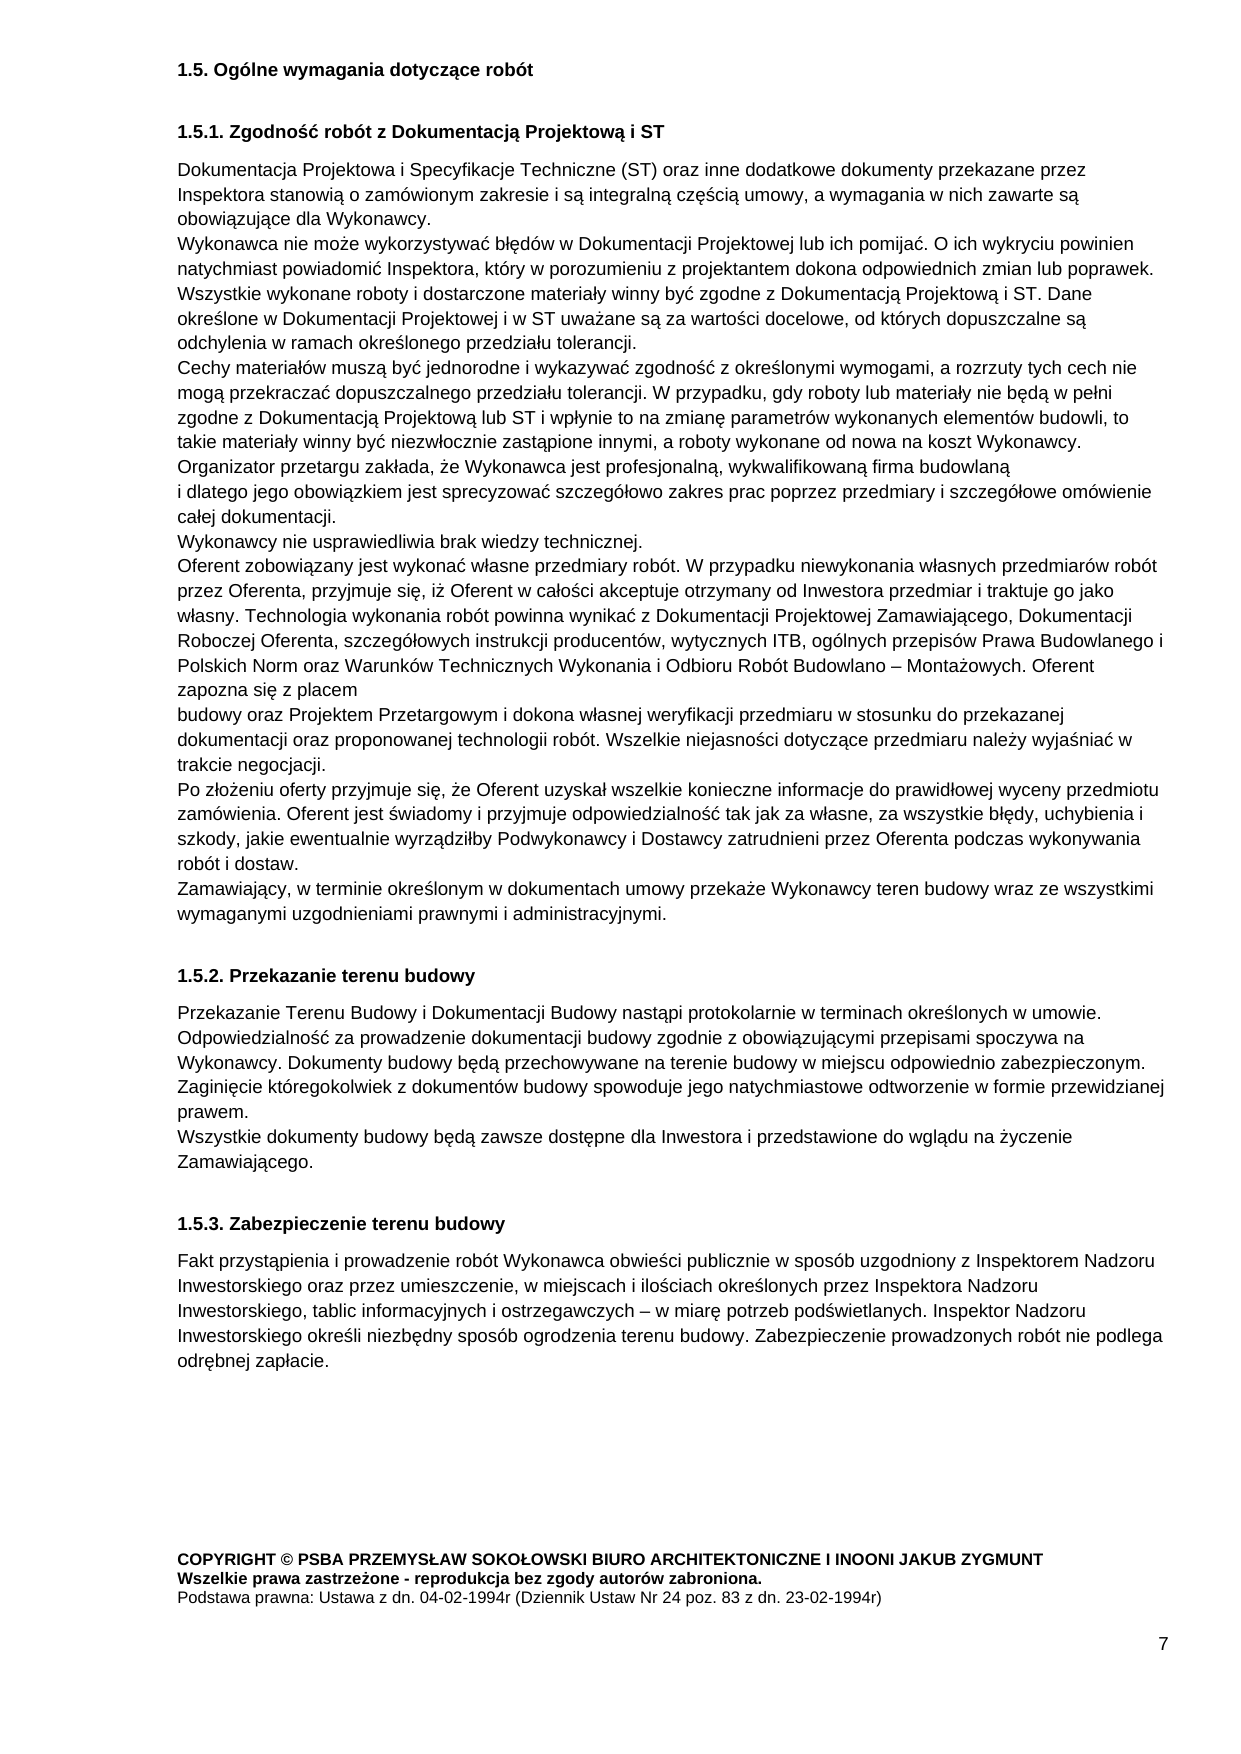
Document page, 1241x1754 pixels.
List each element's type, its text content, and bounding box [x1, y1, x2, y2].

text Zamawiający, w terminie określonym w dokumentach umowy przekaże Wykonawcy teren budowy wraz ze wszystkimi wymaganymi uzgodnieniami prawnymi i administracyjnymi. [177, 877, 1168, 924]
text Przekazanie Terenu Budowy i Dokumentacji Budowy nastąpi protokolarnie w terminach określonych w umowie. Odpowiedzialność za prowadzenie dokumentacji budowy zgodnie z obowiązującymi przepisami spoczywa na Wykonawcy. Dokumenty budowy będą przechowywane na terenie budowy w miejscu odpowiednio zabezpieczonym. Zaginięcie któregokolwiek z dokumentów budowy spowoduje jego natychmiastowe odtworzenie w formie przewidzianej prawem. [177, 1002, 1168, 1123]
text Oferent zobowiązany jest wykonać własne przedmiary robót. W przypadku niewykonania własnych przedmiarów robót przez Oferenta, przyjmuje się, iż Oferent w całości akceptuje otrzymany od Inwestora przedmiar i traktuje go jako własny. Technologia wykonania robót powinna wynikać z Dokumentacji Projektowej Zamawiającego, Dokumentacji Roboczej Oferenta, szczegółowych instrukcji producentów, wytycznych ITB, ogólnych przepisów Prawa Budowlanego i Polskich Norm oraz Warunków Technicznych Wykonania i Odbioru Robót Budowlano – Montażowych. Oferent zapozna się z placem [177, 555, 1168, 701]
text Dokumentacja Projektowa i Specyfikacje Techniczne (ST) oraz inne dodatkowe dokumenty przekazane przez Inspektora stanowią o zamówionym zakresie i są integralną częścią umowy, a wymagania w nich zawarte są obowiązujące dla Wykonawcy. [177, 158, 1168, 230]
text Fakt przystąpienia i prowadzenie robót Wykonawca obwieści publicznie w sposób uzgodniony z Inspektorem Nadzoru Inwestorskiego oraz przez umieszczenie, w miejscach i ilościach określonych przez Inspektora Nadzoru Inwestorskiego, tablic informacyjnych i ostrzegawczych – w miarę potrzeb podświetlanych. Inspektor Nadzoru Inwestorskiego określi niezbędny sposób ogrodzenia terenu budowy. Zabezpieczenie prowadzonych robót nie podlega odrębnej zapłacie. [177, 1250, 1168, 1371]
text Wykonawcy nie usprawiedliwia brak wiedzy technicznej. [177, 530, 1168, 552]
subtitle 1.5.2. Przekazanie terenu budowy [177, 964, 1168, 986]
text Cechy materiałów muszą być jednorodne i wykazywać zgodność z określonymi wymogami, a rozrzuty tych cech nie mogą przekraczać dopuszczalnego przedziału tolerancji. W przypadku, gdy roboty lub materiały nie będą w pełni zgodne z Dokumentacją Projektową lub ST i wpłynie to na zmianę parametrów wykonanych elementów budowli, to takie materiały winny być niezwłocznie zastąpione innymi, a roboty wykonane od nowa na koszt Wykonawcy. [177, 357, 1168, 453]
text Organizator przetargu zakłada, że Wykonawca jest profesjonalną, wykwalifikowaną firma budowlaną i dlatego jego obowiązkiem jest sprecyzować szczegółowo zakres prac poprzez przedmiary i szczegółowe omówienie całej dokumentacji. [177, 456, 1168, 527]
subtitle 1.5. Ogólne wymagania dotyczące robót [177, 59, 1168, 81]
text Wszystkie dokumenty budowy będą zawsze dostępne dla Inwestora i przedstawione do wglądu na życzenie Zamawiającego. [177, 1126, 1168, 1172]
text budowy oraz Projektem Przetargowym i dokona własnej weryfikacji przedmiaru w stosunku do przekazanej dokumentacji oraz proponowanej technologii robót. Wszelkie niejasności dotyczące przedmiaru należy wyjaśniać w trakcie negocjacji. [177, 704, 1168, 775]
text Po złożeniu oferty przyjmuje się, że Oferent uzyskał wszelkie konieczne informacje do prawidłowej wyceny przedmiotu zamówienia. Oferent jest świadomy i przyjmuje odpowiedzialność tak jak za własne, za wszystkie błędy, uchybienia i szkody, jakie ewentualnie wyrządziłby Podwykonawcy i Dostawcy zatrudnieni przez Oferenta podczas wykonywania robót i dostaw. [177, 778, 1168, 874]
text Wykonawca nie może wykorzystywać błędów w Dokumentacji Projektowej lub ich pomijać. O ich wykryciu powinien natychmiast powiadomić Inspektora, który w porozumieniu z projektantem dokona odpowiednich zmian lub poprawek. Wszystkie wykonane roboty i dostarczone materiały winny być zgodne z Dokumentacją Projektową i ST. Dane określone w Dokumentacji Projektowej i w ST uważane są za wartości docelowe, od których dopuszczalne są odchylenia w ramach określonego przedziału tolerancji. [177, 233, 1168, 354]
subtitle 1.5.1. Zgodność robót z Dokumentacją Projektową i ST [177, 121, 1168, 143]
subtitle 1.5.3. Zabezpieczenie terenu budowy [177, 1213, 1168, 1234]
